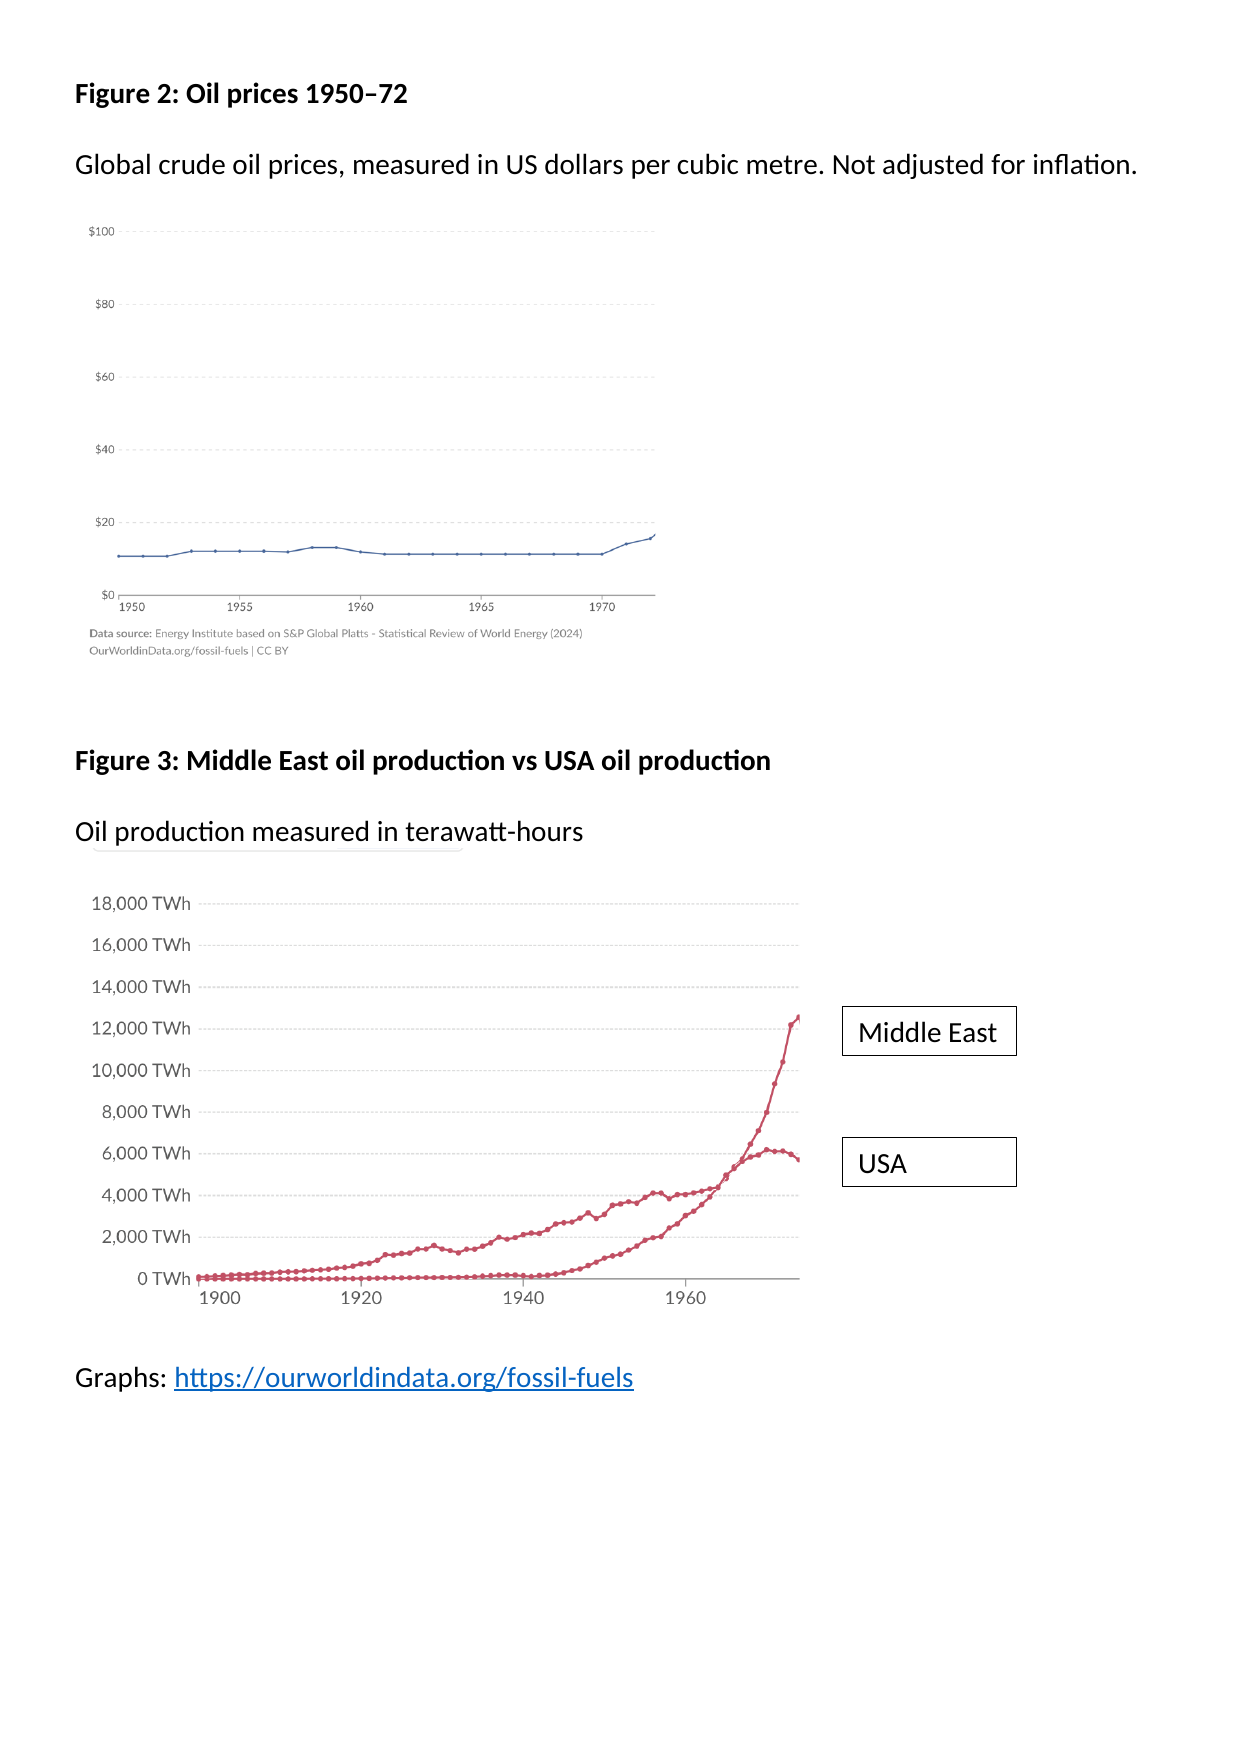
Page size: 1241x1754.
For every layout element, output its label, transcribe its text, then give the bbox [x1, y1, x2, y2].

text Figure 2: Oil prices 1950–72 [75, 75, 1165, 111]
text Global crude oil prices, measured in US dollars per cubic metre. Not adjusted for inflation. [75, 146, 1165, 182]
text Graphs: https://ourworldindata.org/fossil-fuels [75, 1359, 1165, 1394]
picture [75, 217, 656, 671]
picture [75, 848, 800, 1324]
text Oil production measured in terawatt-hours [75, 813, 1165, 848]
text Figure 3: Middle East oil production vs USA oil production [75, 742, 1165, 777]
